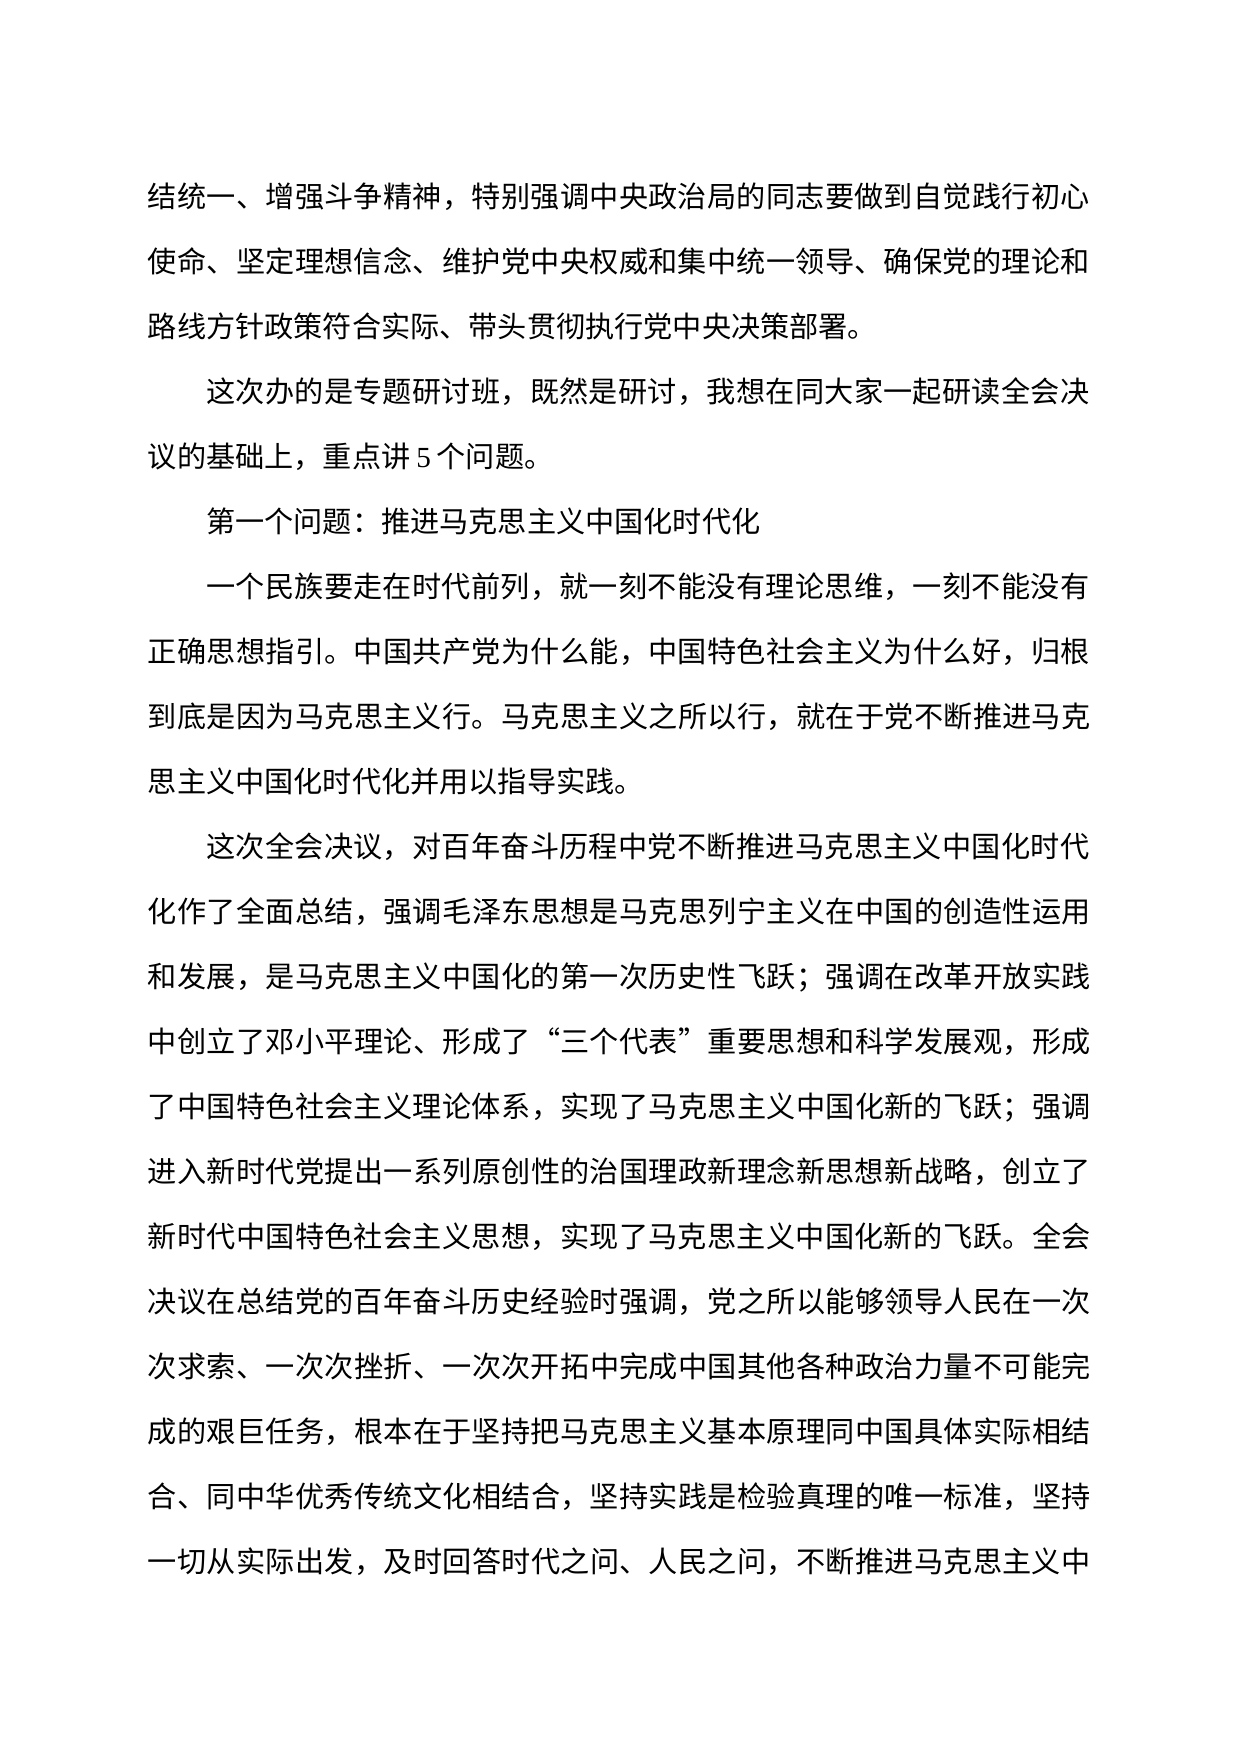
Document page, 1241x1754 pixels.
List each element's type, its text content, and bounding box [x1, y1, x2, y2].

text 这次办的是专题研讨班，既然是研讨，我想在同大家一起研读全会决议的基础上，重点讲5个问题。 [148, 357, 1092, 487]
text 第一个问题：推进马克思主义中国化时代化 [148, 487, 1092, 552]
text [148, 812, 1092, 1592]
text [148, 162, 1092, 357]
text 一个民族要走在时代前列，就一刻不能没有理论思维，一刻不能没有正确思想指引。中国共产党为什么能，中国特色社会主义为什么好，归根到底是因为马克思主义行。马克思主义之所以行，就在于党不断推进马克思主义中国化时代化并用以指导实践。 [148, 552, 1092, 812]
